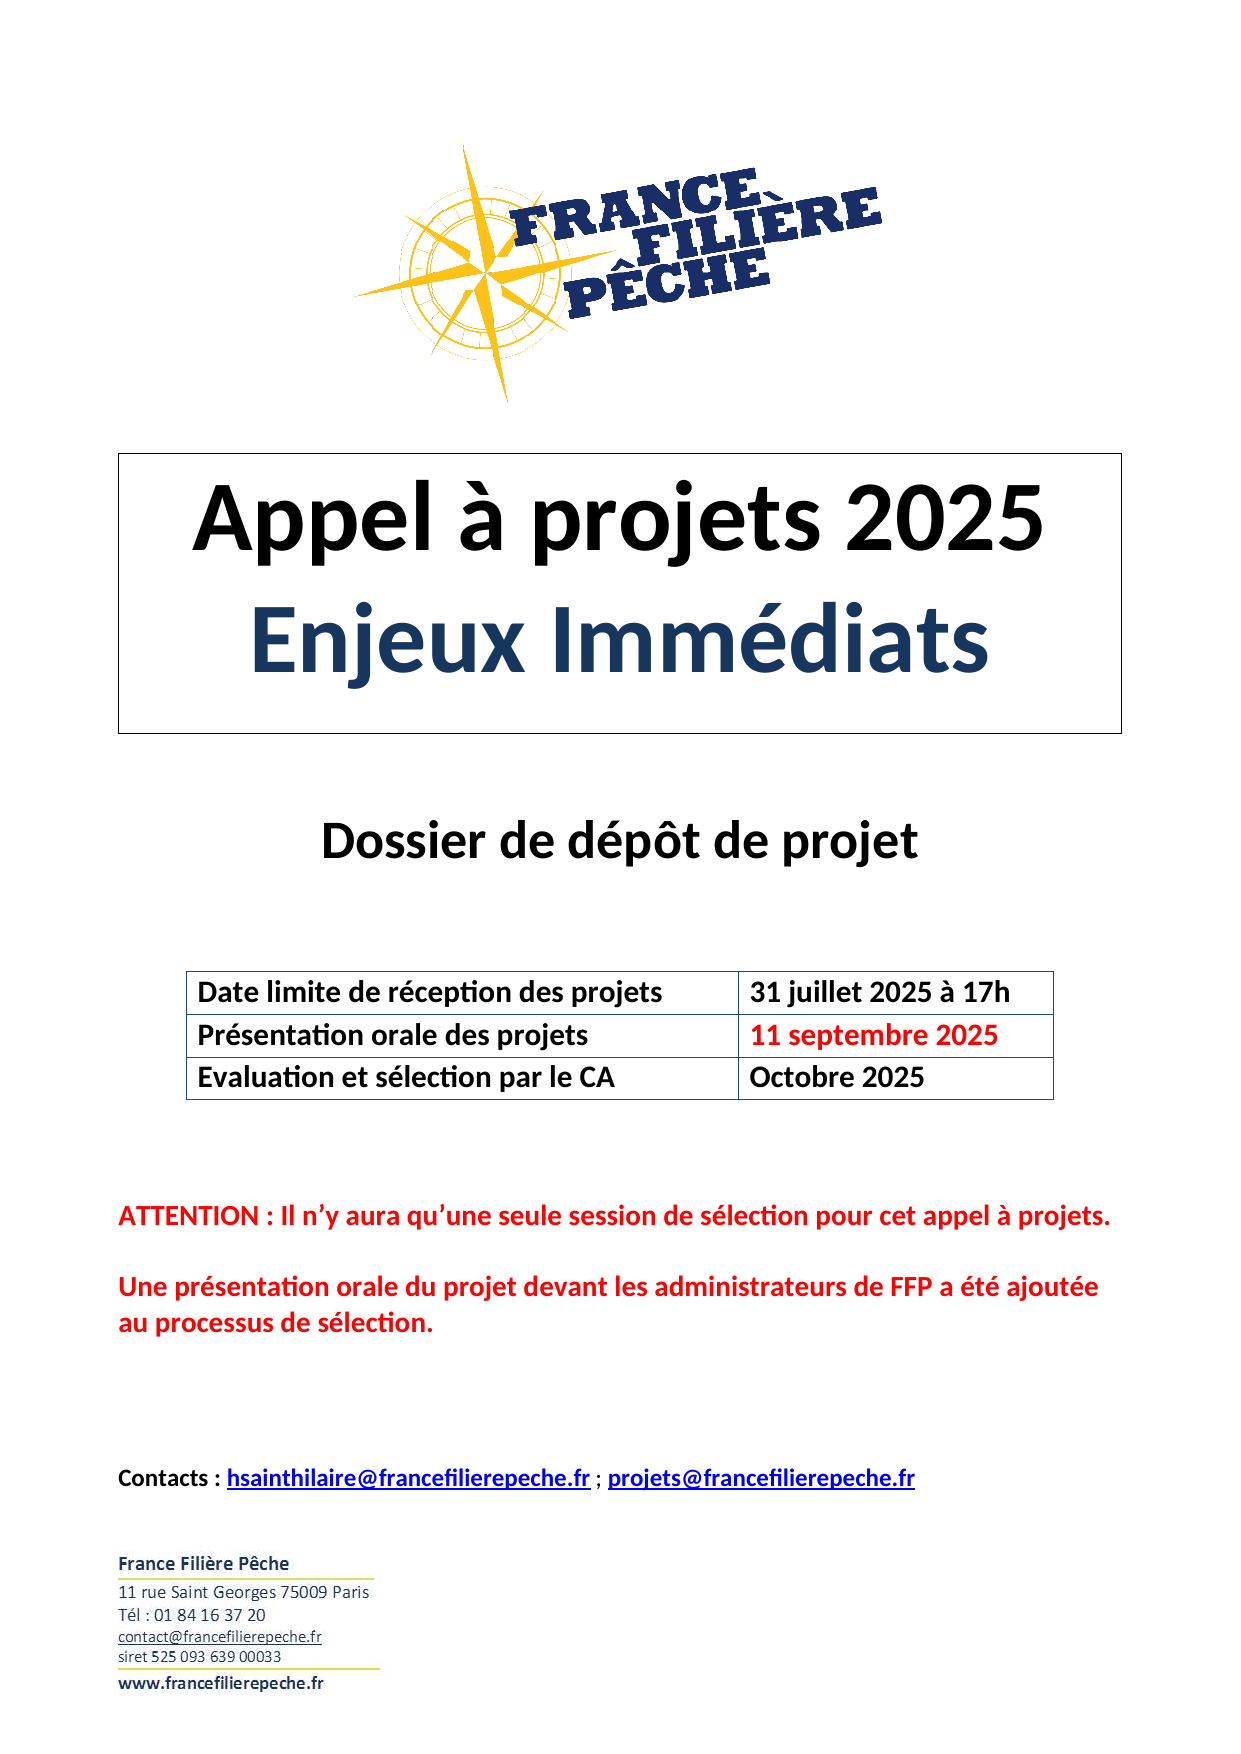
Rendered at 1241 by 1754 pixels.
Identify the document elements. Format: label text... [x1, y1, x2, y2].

table_header Appel à projets 2025 Enjeux Immédiats [119, 454, 1121, 733]
table_header Date limite de réception des projets [187, 972, 738, 1014]
table_cell Présentation orale des projets [187, 1015, 738, 1057]
text Dossier de dépôt de projet [118, 806, 1122, 872]
text ATTENTION : Il n’y aura qu’une seule session de sélection pour cet appel à projets. [118, 1197, 1122, 1233]
table_cell Evaluation et sélection par le CA [187, 1058, 738, 1099]
table_header 31 juillet 2025 à 17h [739, 972, 1053, 1014]
table_cell 11 septembre 2025 [739, 1015, 1053, 1057]
table_cell Octobre 2025 [739, 1058, 1053, 1099]
picture [118, 1550, 387, 1695]
text Une présentation orale du projet devant les administrateurs de FFP a été ajoutée au processus de sélection. [118, 1268, 1122, 1340]
text Contacts : hsainthilaire@francefilierepeche.fr ; projets@francefilierepeche.fr [118, 1462, 1122, 1492]
picture [335, 118, 905, 416]
